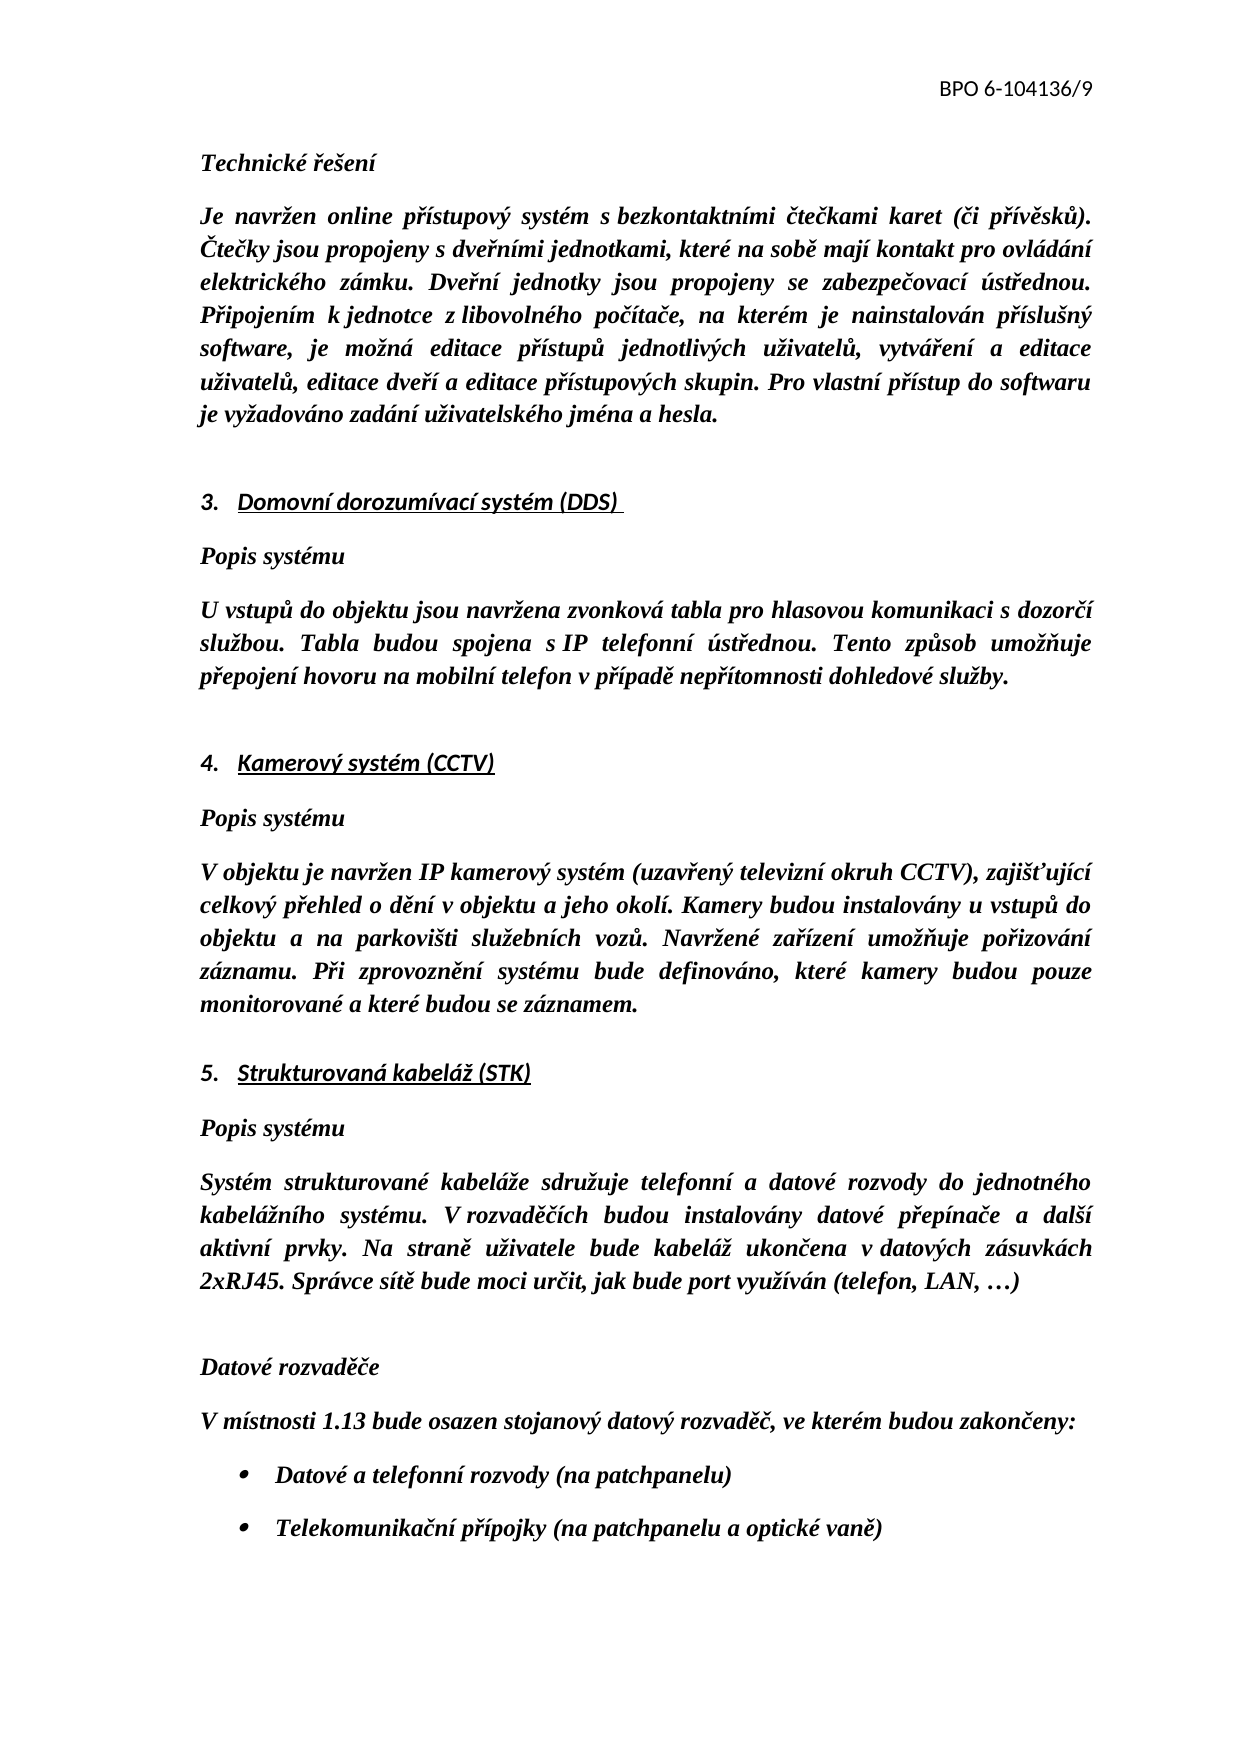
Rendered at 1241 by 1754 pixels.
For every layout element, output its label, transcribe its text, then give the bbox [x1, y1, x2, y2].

subtitle Popis systému [200, 803, 1093, 832]
list Strukturovaná kabeláž (STK) [200, 1057, 1093, 1088]
subtitle Technické řešení [200, 148, 1093, 176]
subtitle Popis systému [200, 541, 1093, 570]
subtitle V místnosti 1.13 bude osazen stojanový datový rozvaděč, ve kterém budou zakončeny: [200, 1406, 1093, 1434]
list Domovní dorozumívací systém (DDS) [200, 486, 1093, 516]
subtitle Datové rozvaděče [200, 1352, 1093, 1381]
subtitle V objektu je navržen IP kamerový systém (uzavřený televizní okruh CCTV), zajišťující celkový přehled o dění v objektu a jeho okolí. Kamery budou instalovány u vstupů do objektu a na parkovišti služebních vozů. Navržené zařízení umožňuje pořizování záznamu. Při zprovoznění systému bude definováno, které kamery budou pouze monitorované a které budou se záznamem. [200, 857, 1093, 1018]
subtitle U vstupů do objektu jsou navržena zvonková tabla pro hlasovou komunikaci s dozorčí službou. Tabla budou spojena s IP telefonní ústřednou. Tento způsob umožňuje přepojení hovoru na mobilní telefon v případě nepřítomnosti dohledové služby. [200, 595, 1093, 690]
subtitle Popis systému [200, 1113, 1093, 1142]
subtitle Je navržen online přístupový systém s bezkontaktními čtečkami karet (či přívěsků). Čtečky jsou propojeny s dveřními jednotkami, které na sobě mají kontakt pro ovládání elektrického zámku. Dveřní jednotky jsou propojeny se zabezpečovací ústřednou. Připojením k jednotce z libovolného počítače, na kterém je nainstalován příslušný software, je možná editace přístupů jednotlivých uživatelů, vytváření a editace uživatelů, editace dveří a editace přístupových skupin. Pro vlastní přístup do softwaru je vyžadováno zadání uživatelského jména a hesla. [200, 201, 1093, 428]
subtitle Telekomunikační přípojky (na patchpanelu a optické vaně) [237, 1513, 1093, 1542]
list Kamerový systém (CCTV) [200, 747, 1093, 778]
subtitle Datové a telefonní rozvody (na patchpanelu) [237, 1460, 1093, 1488]
subtitle Systém strukturované kabeláže sdružuje telefonní a datové rozvody do jednotného kabelážního systému. V rozvaděčích budou instalovány datové přepínače a další aktivní prvky. Na straně uživatele bude kabeláž ukončena v datových zásuvkách 2xRJ45. Správce sítě bude moci určit, jak bude port využíván (telefon, LAN, …) [200, 1167, 1093, 1295]
